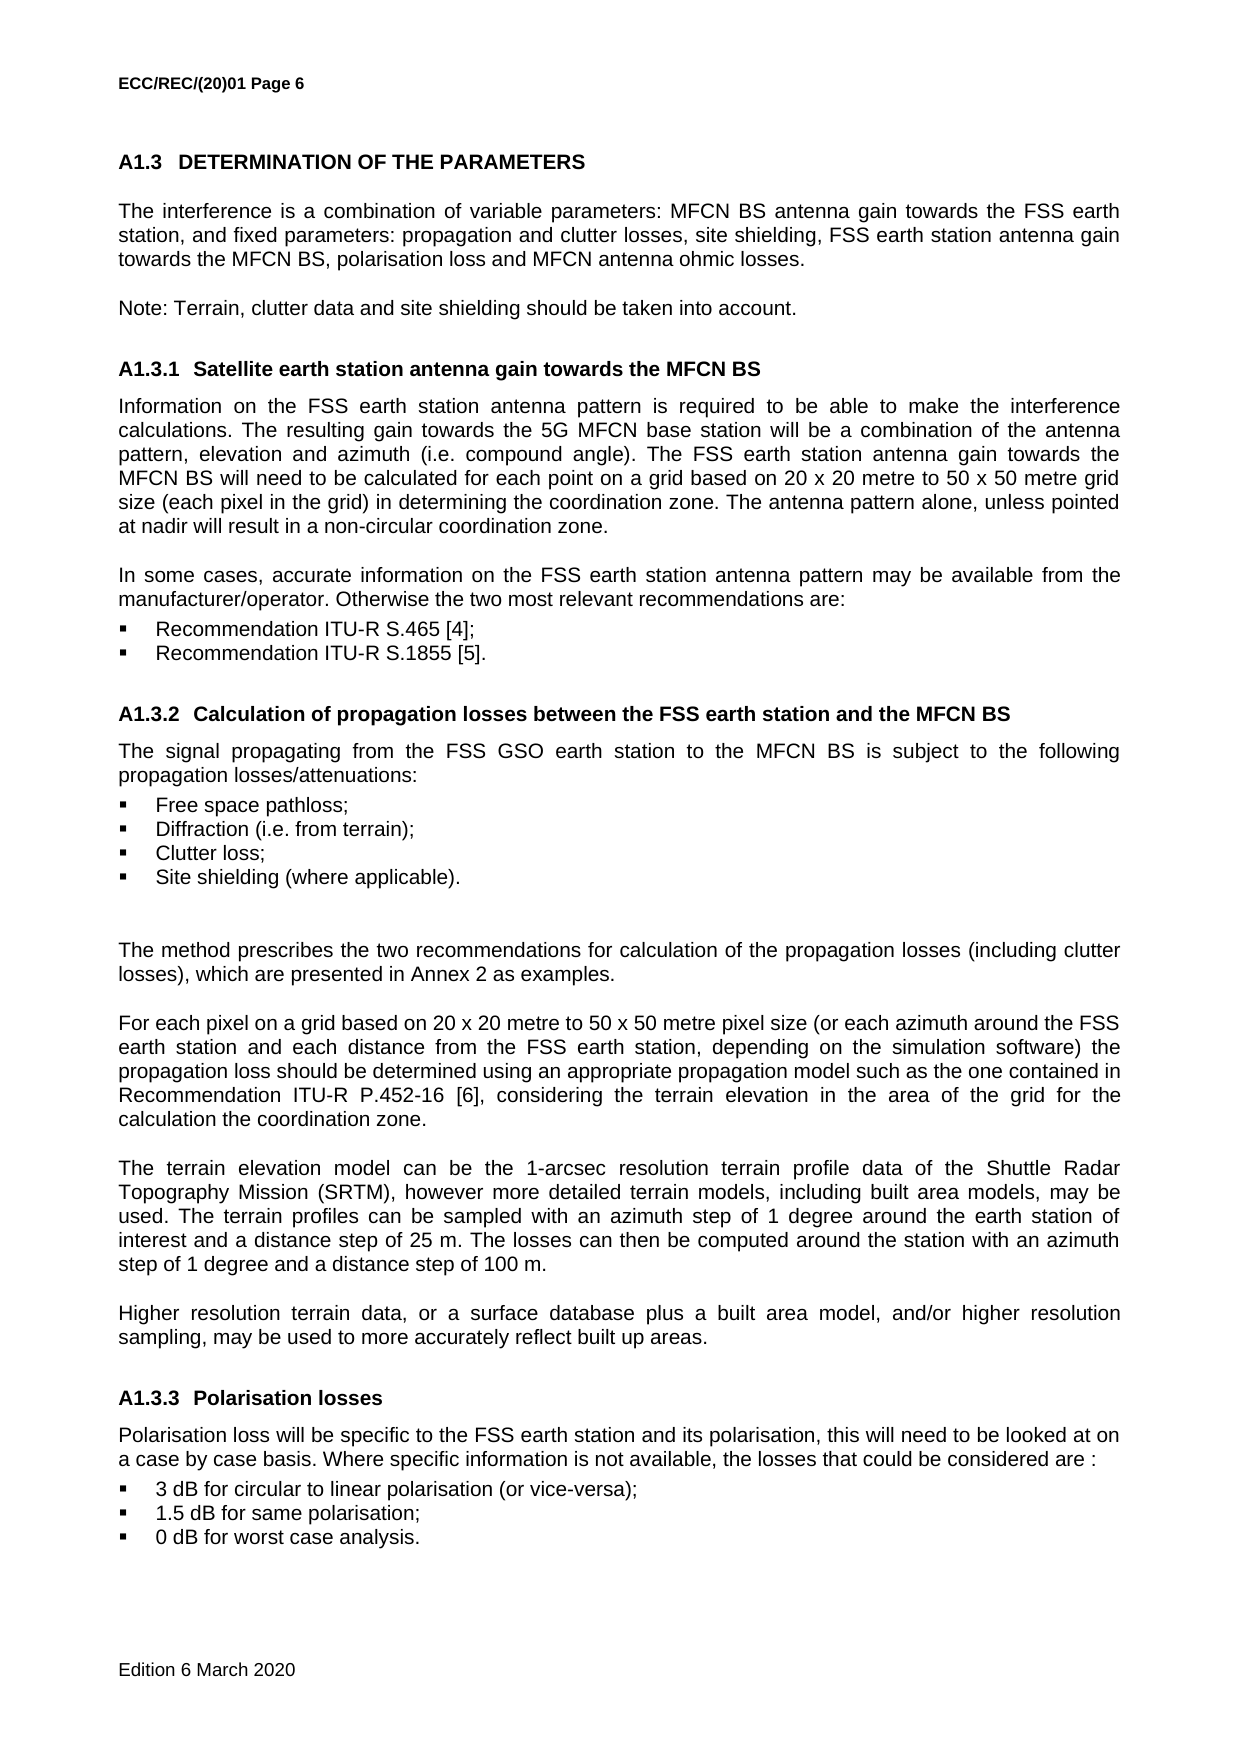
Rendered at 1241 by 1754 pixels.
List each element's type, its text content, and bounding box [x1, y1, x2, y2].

text Free space pathloss; [118, 793, 1122, 817]
subtitle Determination of the parameters [118, 150, 1122, 174]
text The terrain elevation model can be the 1-arcsec resolution terrain profile data of the Shuttle Radar Topography Mission (SRTM), however more detailed terrain models, including built area models, may be used. The terrain profiles can be sampled with an azimuth step of 1 degree around the earth station of interest and a distance step of 25 m. The losses can then be computed around the station with an azimuth step of 1 degree and a distance step of 100 m. [118, 1156, 1122, 1276]
subtitle Calculation of propagation losses between the FSS earth station and the MFCN BS [118, 702, 1122, 726]
text The method prescribes the two recommendations for calculation of the propagation losses (including clutter losses), which are presented in Annex 2 as examples. [118, 938, 1122, 986]
text Clutter loss; [118, 841, 1122, 865]
text The signal propagating from the FSS GSO earth station to the MFCN BS is subject to the following propagation losses/attenuations: [118, 739, 1122, 787]
text Note: Terrain, clutter data and site shielding should be taken into account. [118, 296, 1122, 320]
subtitle Polarisation losses [118, 1386, 1122, 1410]
text The interference is a combination of variable parameters: MFCN BS antenna gain towards the FSS earth station, and fixed parameters: propagation and clutter losses, site shielding, FSS earth station antenna gain towards the MFCN BS, polarisation loss and MFCN antenna ohmic losses. [118, 199, 1122, 271]
text 3 dB for circular to linear polarisation (or vice-versa); [118, 1477, 1122, 1501]
text Polarisation loss will be specific to the FSS earth station and its polarisation, this will need to be looked at on a case by case basis. Where specific information is not available, the losses that could be considered are : [118, 1422, 1122, 1470]
text Recommendation ITU-R S.465 [4]; [118, 617, 1122, 641]
text 1.5 dB for same polarisation; [118, 1501, 1122, 1525]
subtitle Satellite earth station antenna gain towards the MFCN BS [118, 357, 1122, 381]
text For each pixel on a grid based on 20 x 20 metre to 50 x 50 metre pixel size (or each azimuth around the FSS earth station and each distance from the FSS earth station, depending on the simulation software) the propagation loss should be determined using an appropriate propagation model such as the one contained in Recommendation ITU-R P.452-16 [6], considering the terrain elevation in the area of the grid for the calculation the coordination zone. [118, 1011, 1122, 1131]
text Higher resolution terrain data, or a surface database plus a built area model, and/or higher resolution sampling, may be used to more accurately reflect built up areas. [118, 1301, 1122, 1348]
text 0 dB for worst case analysis. [118, 1525, 1122, 1549]
text Diffraction (i.e. from terrain); [118, 817, 1122, 841]
text In some cases, accurate information on the FSS earth station antenna pattern may be available from the manufacturer/operator. Otherwise the two most relevant recommendations are: [118, 562, 1122, 610]
text Recommendation ITU-R S.1855 [5]. [118, 641, 1122, 665]
text Site shielding (where applicable). [118, 865, 1122, 889]
text Information on the FSS earth station antenna pattern is required to be able to make the interference calculations. The resulting gain towards the 5G MFCN base station will be a combination of the antenna pattern, elevation and azimuth (i.e. compound angle). The FSS earth station antenna gain towards the MFCN BS will need to be calculated for each point on a grid based on 20 x 20 metre to 50 x 50 metre grid size (each pixel in the grid) in determining the coordination zone. The antenna pattern alone, unless pointed at nadir will result in a non-circular coordination zone. [118, 394, 1122, 537]
